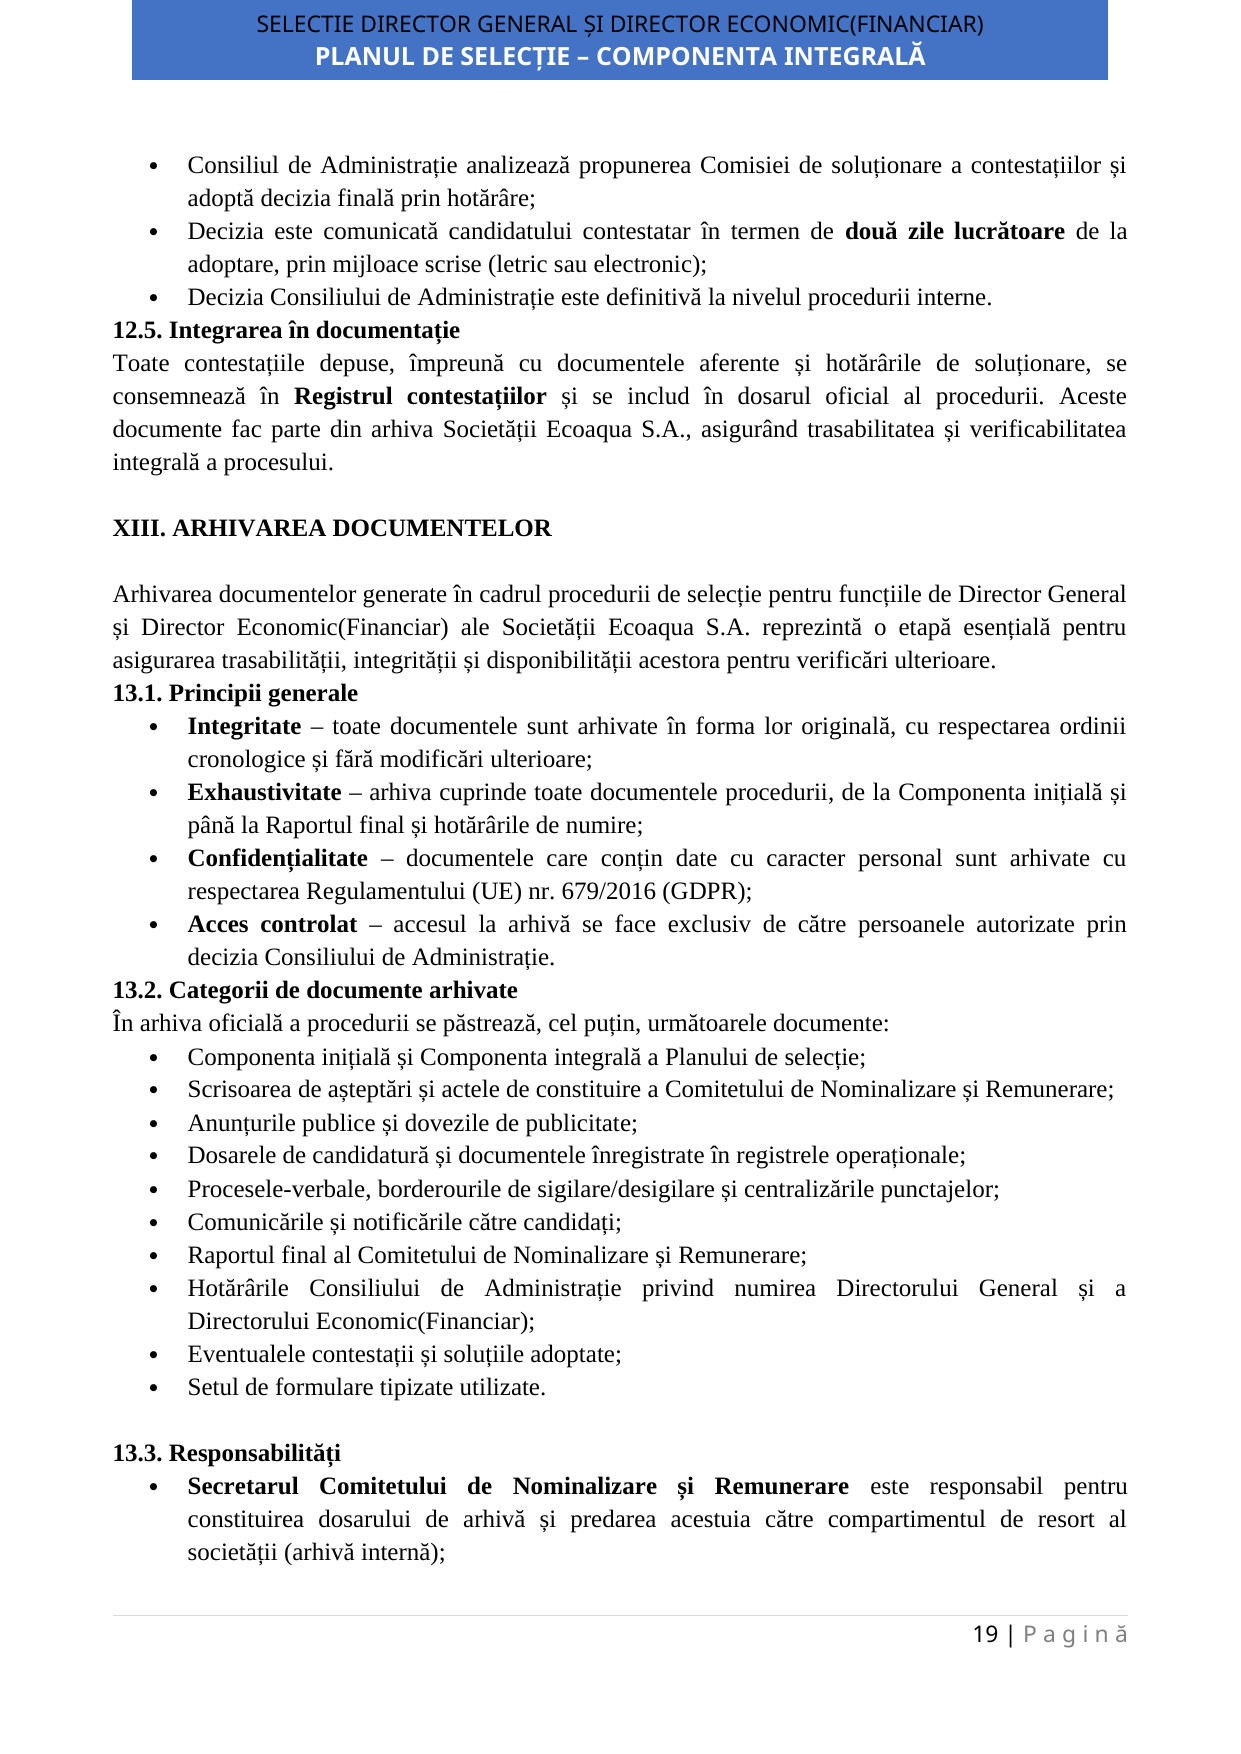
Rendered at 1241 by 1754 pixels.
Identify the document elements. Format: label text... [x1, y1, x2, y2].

text 13.2. Categorii de documente arhivate [112, 976, 1128, 1004]
list Exhaustivitate – arhiva cuprinde toate documentele procedurii, de la Componenta inițială și până la Raportul final și hotărârile de numire; [150, 777, 1128, 839]
list Integritate – toate documentele sunt arhivate în forma lor originală, cu respectarea ordinii cronologice și fără modificări ulterioare; [150, 711, 1128, 773]
list Raportul final al Comitetului de Nominalizare și Remunerare; [150, 1240, 1128, 1268]
list Eventualele contestații și soluțiile adoptate; [150, 1339, 1128, 1367]
text Toate contestațiile depuse, împreună cu documentele aferente și hotărârile de soluționare, se consemnează în Registrul contestațiilor și se includ în dosarul oficial al procedurii. Aceste documente fac parte din arhiva Societății Ecoaqua S.A., asigurând trasabilitatea și verificabilitatea integrală a procesului. [112, 348, 1128, 476]
list Comunicările și notificările către candidați; [150, 1207, 1128, 1235]
text 13.1. Principii generale [112, 678, 1128, 707]
list Componenta inițială și Componenta integrală a Planului de selecție; [150, 1042, 1128, 1070]
list Acces controlat – accesul la arhivă se face exclusiv de către persoanele autorizate prin decizia Consiliului de Administrație. [150, 909, 1128, 971]
list Decizia Consiliului de Administrație este definitivă la nivelul procedurii interne. [150, 282, 1128, 311]
list Scrisoarea de așteptări și actele de constituire a Comitetului de Nominalizare și Remunerare; [150, 1074, 1128, 1103]
list Setul de formulare tipizate utilizate. [150, 1372, 1128, 1401]
text 12.5. Integrarea în documentație [112, 315, 1128, 344]
text XIII. ARHIVAREA DOCUMENTELOR [112, 513, 1128, 542]
list Hotărârile Consiliului de Administrație privind numirea Directorului General și a Directorului Economic(Financiar); [150, 1273, 1128, 1334]
list Decizia este comunicată candidatului contestatar în termen de două zile lucrătoare de la adoptare, prin mijloace scrise (letric sau electronic); [150, 216, 1128, 278]
text Arhivarea documentelor generate în cadrul procedurii de selecție pentru funcțiile de Director General și Director Economic(Financiar) ale Societății Ecoaqua S.A. reprezintă o etapă esențială pentru asigurarea trasabilității, integrității și disponibilității acestora pentru verificări ulterioare. [112, 579, 1128, 674]
list Dosarele de candidatură și documentele înregistrate în registrele operaționale; [150, 1141, 1128, 1169]
list Procesele-verbale, borderourile de sigilare/desigilare și centralizările punctajelor; [150, 1174, 1128, 1202]
list Secretarul Comitetului de Nominalizare și Remunerare este responsabil pentru constituirea dosarului de arhivă și predarea acestuia către compartimentul de resort al societății (arhivă internă); [150, 1471, 1128, 1566]
text 13.3. Responsabilități [112, 1438, 1128, 1467]
text În arhiva oficială a procedurii se păstrează, cel puțin, următoarele documente: [112, 1008, 1128, 1037]
list Consiliul de Administrație analizează propunerea Comisiei de soluționare a contestațiilor și adoptă decizia finală prin hotărâre; [150, 150, 1128, 212]
list Anunțurile publice și dovezile de publicitate; [150, 1108, 1128, 1136]
list Confidențialitate – documentele care conțin date cu caracter personal sunt arhivate cu respectarea Regulamentului (UE) nr. 679/2016 (GDPR); [150, 843, 1128, 905]
